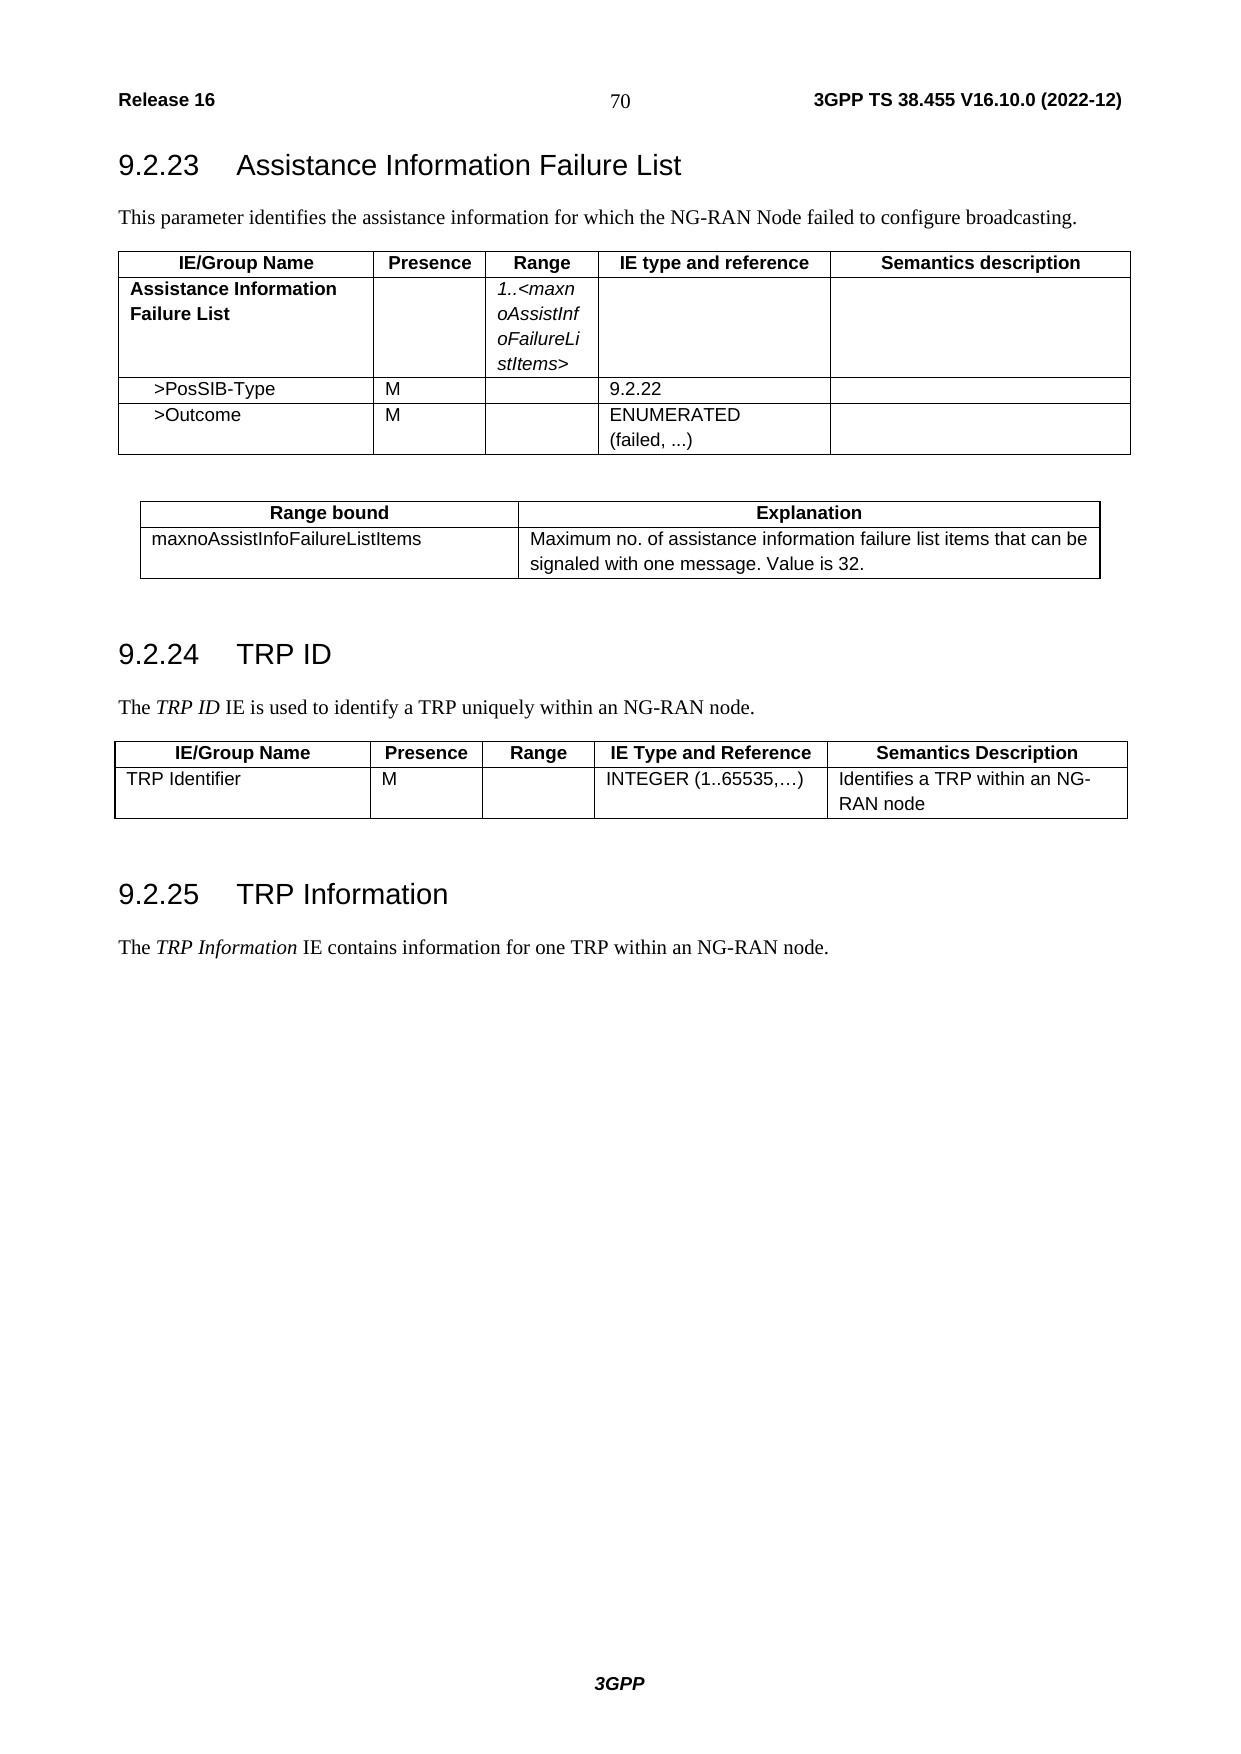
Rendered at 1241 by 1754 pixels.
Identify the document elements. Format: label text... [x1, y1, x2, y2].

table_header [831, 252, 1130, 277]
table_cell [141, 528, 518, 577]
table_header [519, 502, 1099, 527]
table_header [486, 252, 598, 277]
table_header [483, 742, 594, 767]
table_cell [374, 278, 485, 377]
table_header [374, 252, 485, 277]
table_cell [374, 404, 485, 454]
text This parameter identifies the assistance information for which the NG-RAN Node failed to configure broadcasting. [118, 205, 1122, 229]
subtitle 9.2.23 Assistance Information Failure List [118, 147, 1122, 181]
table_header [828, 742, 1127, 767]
subtitle 9.2.24 TRP ID [118, 637, 1122, 671]
subtitle 9.2.25 TRP Information [118, 877, 1122, 911]
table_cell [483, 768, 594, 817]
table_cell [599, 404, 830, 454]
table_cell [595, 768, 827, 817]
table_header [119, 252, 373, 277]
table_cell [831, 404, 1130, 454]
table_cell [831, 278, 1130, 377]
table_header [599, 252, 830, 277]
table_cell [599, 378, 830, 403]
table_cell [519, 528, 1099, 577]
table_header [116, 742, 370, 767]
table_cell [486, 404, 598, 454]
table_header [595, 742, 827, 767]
text The TRP ID IE is used to identify a TRP uniquely within an NG-RAN node. [118, 695, 1122, 719]
text The TRP Information IE contains information for one TRP within an NG-RAN node. [118, 935, 1122, 959]
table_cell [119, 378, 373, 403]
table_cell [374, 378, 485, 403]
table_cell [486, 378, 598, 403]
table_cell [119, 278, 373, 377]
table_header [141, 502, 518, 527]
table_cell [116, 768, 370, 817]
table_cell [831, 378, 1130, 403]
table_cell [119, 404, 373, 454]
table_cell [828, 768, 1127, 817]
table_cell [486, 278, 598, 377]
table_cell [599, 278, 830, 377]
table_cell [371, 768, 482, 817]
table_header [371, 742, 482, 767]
